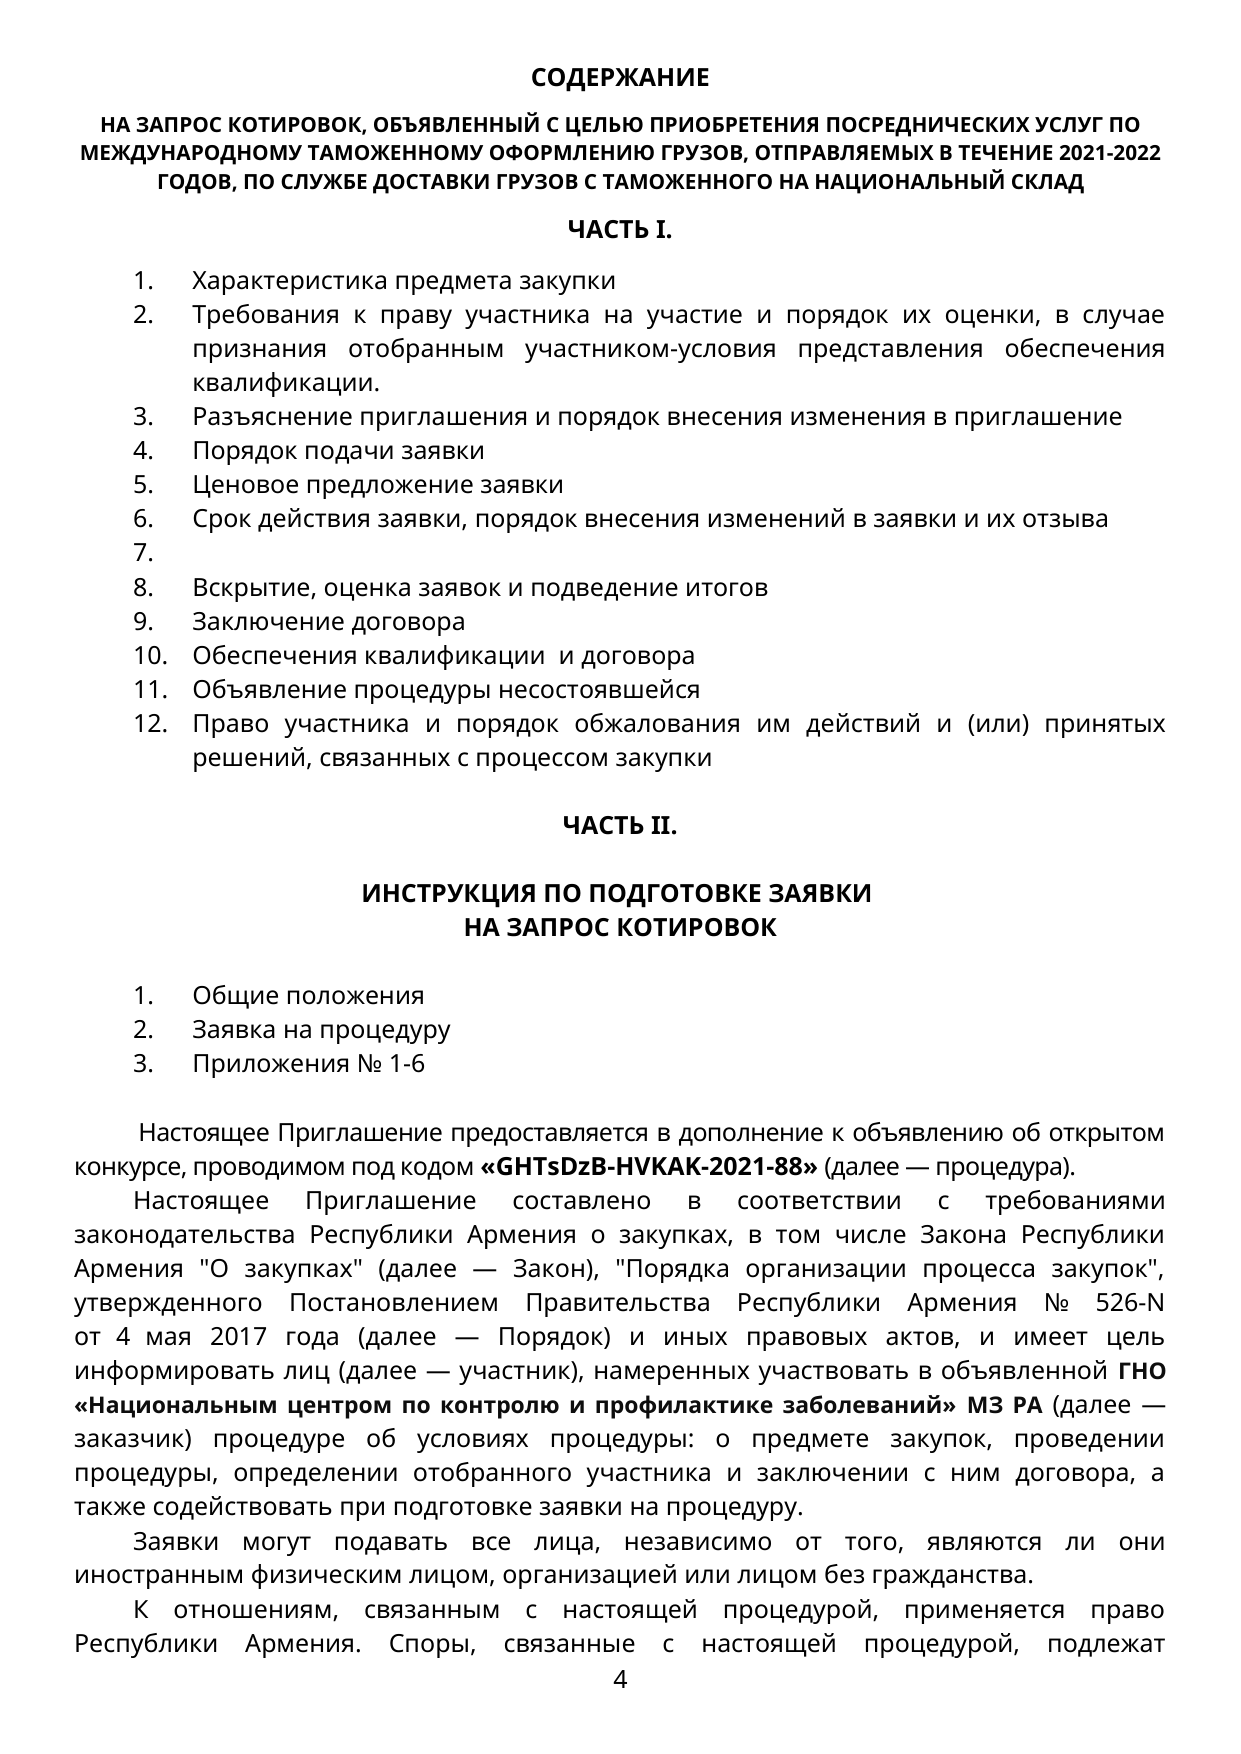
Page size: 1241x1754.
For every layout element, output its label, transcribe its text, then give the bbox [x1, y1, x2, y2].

text ИНСТРУКЦИЯ ПО ПОДГОТОВКЕ ЗАЯВКИ НА ЗАПРОС КОТИРОВОК [74, 876, 1166, 944]
text 10. Обеспечения квалификации и договора [133, 637, 1166, 671]
text 11. Объявление процедуры несостоявшейся [133, 671, 1166, 705]
text СОДЕРЖАНИЕ [74, 59, 1166, 93]
text Заявки могут подавать все лица, независимо от того, являются ли они иностранным физическим лицом, организацией или лицом без гражданства. [74, 1523, 1166, 1591]
text 2. Заявка на процедуру [133, 1012, 1166, 1046]
text 12. Право участника и порядок обжалования им действий и (или) принятых решений, связанных с процессом закупки [133, 705, 1166, 773]
text ЧАСТЬ I. [74, 212, 1166, 246]
text НА ЗАПРОС КОТИРОВОК, ОБЪЯВЛЕННЫЙ С ЦЕЛЬЮ ПРИОБРЕТЕНИЯ ПОСРЕДНИЧЕСКИХ УСЛУГ ПО МЕЖДУНАРОДНОМУ ТАМОЖЕННОМУ ОФОРМЛЕНИЮ ГРУЗОВ, ОТПРАВЛЯЕМЫХ В ТЕЧЕНИЕ 2021-2022 ГОДОВ, ПО СЛУЖБЕ ДОСТАВКИ ГРУЗОВ С ТАМОЖЕННОГО НА НАЦИОНАЛЬНЫЙ СКЛАД [74, 110, 1167, 195]
text 6. Срок действия заявки, порядок внесения изменений в заявки и их отзыва [133, 501, 1166, 535]
text 5. Ценовое предложение заявки [133, 467, 1166, 501]
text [74, 1591, 1166, 1659]
text 2. Требования к праву участника на участие и порядок их оценки, в случае признания отобранным участником-условия представления обеспечения квалификации. [133, 297, 1166, 399]
text ЧАСТЬ II. [74, 808, 1166, 842]
text 3. Приложения № 1-6 [133, 1046, 1166, 1080]
text 1. Характеристика предмета закупки [133, 263, 1166, 297]
text Настоящее Приглашение предоставляется в дополнение к объявлению об открытом конкурсе, проводимом под кодом «GHTsDzB-HVKAK-2021-88» (далее — процедура). [15, 1114, 1166, 1182]
text Настоящее Приглашение составлено в соответствии с требованиями законодательства Республики Армения о закупках, в том числе Закона Республики Армения "О закупках" (далее — Закон), "Порядка организации процесса закупок", утвержденного Постановлением Правительства Республики Армения № 526-N от 4 мая 2017 года (далее — Порядок) и иных правовых актов, и имеет цель информировать лиц (далее — участник), намеренных участвовать в объявленной ГНО «Национальным центром по контролю и профилактике заболеваний» МЗ РА (далее — заказчик) процедуре об условиях процедуры: о предмете закупок, проведении процедуры, определении отобранного участника и заключении с ним договора, а также содействовать при подготовке заявки на процедуру. [74, 1182, 1166, 1523]
text 3. Разъяснение приглашения и порядок внесения изменения в приглашение [133, 399, 1166, 433]
text 4. Порядок подачи заявки [133, 433, 1166, 467]
text 8. Вскрытие, оценка заявок и подведение итогов [133, 569, 1166, 603]
text 7. [133, 535, 1166, 569]
text 9. Заключение договора [133, 603, 1166, 637]
text 1. Общие положения [133, 978, 1166, 1012]
